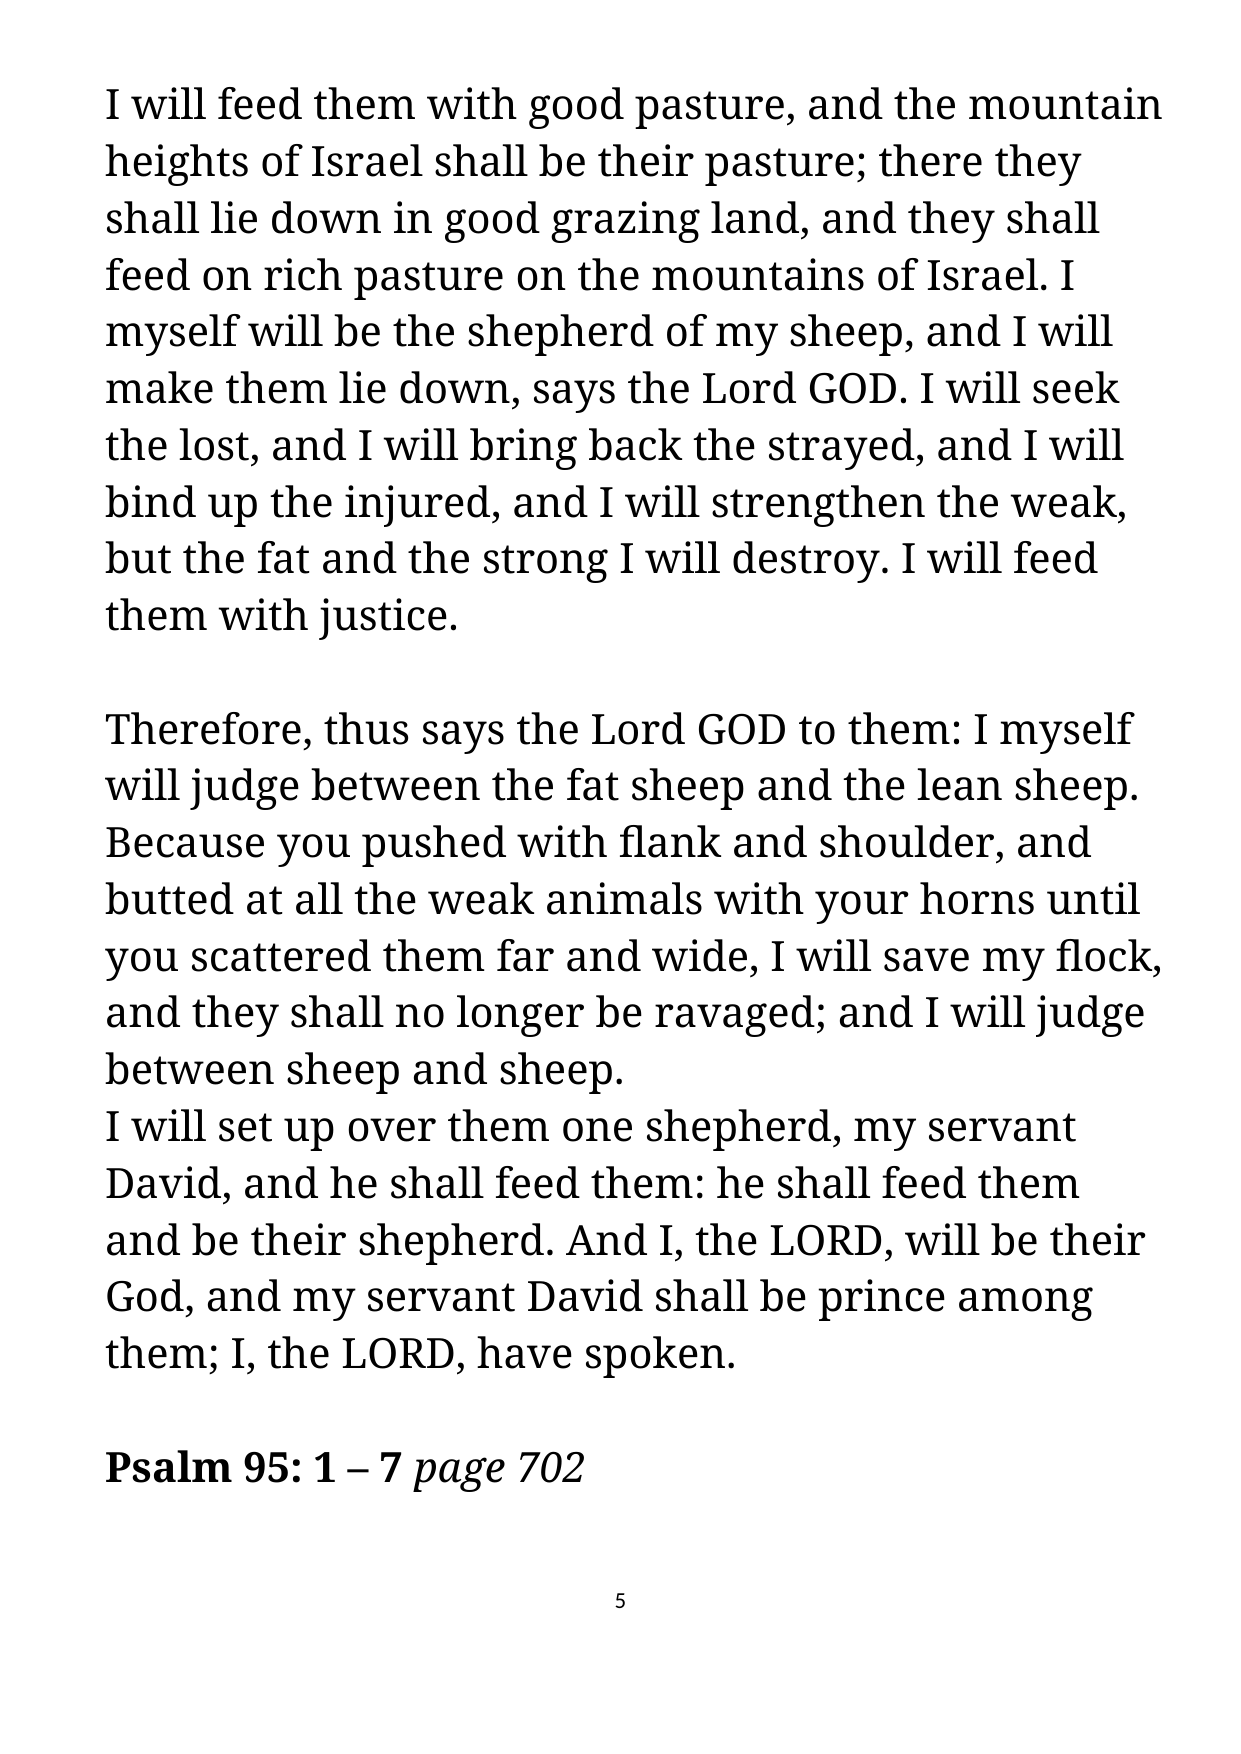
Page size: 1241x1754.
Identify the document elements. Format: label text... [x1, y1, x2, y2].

text Psalm 95: 1 – 7 page 702 [105, 1437, 1165, 1494]
text I will set up over them one shepherd, my servant David, and he shall feed them: he shall feed them and be their shepherd. And I, the LORD, will be their God, and my servant David shall be prince among them; I, the LORD, have spoken. [105, 1097, 1165, 1381]
text I will feed them with good pasture, and the mountain heights of Israel shall be their pasture; there they shall lie down in good grazing land, and they shall feed on rich pasture on the mountains of Israel. I myself will be the shepherd of my sheep, and I will make them lie down, says the Lord GOD. I will seek the lost, and I will bring back the strayed, and I will bind up the injured, and I will strengthen the weak, but the fat and the strong I will destroy. I will feed them with justice. [105, 75, 1165, 643]
text Therefore, thus says the Lord GOD to them: I myself will judge between the fat sheep and the lean sheep. Because you pushed with flank and shoulder, and butted at all the weak animals with your horns until you scattered them far and wide, I will save my flock, and they shall no longer be ravaged; and I will judge between sheep and sheep. [105, 699, 1165, 1097]
